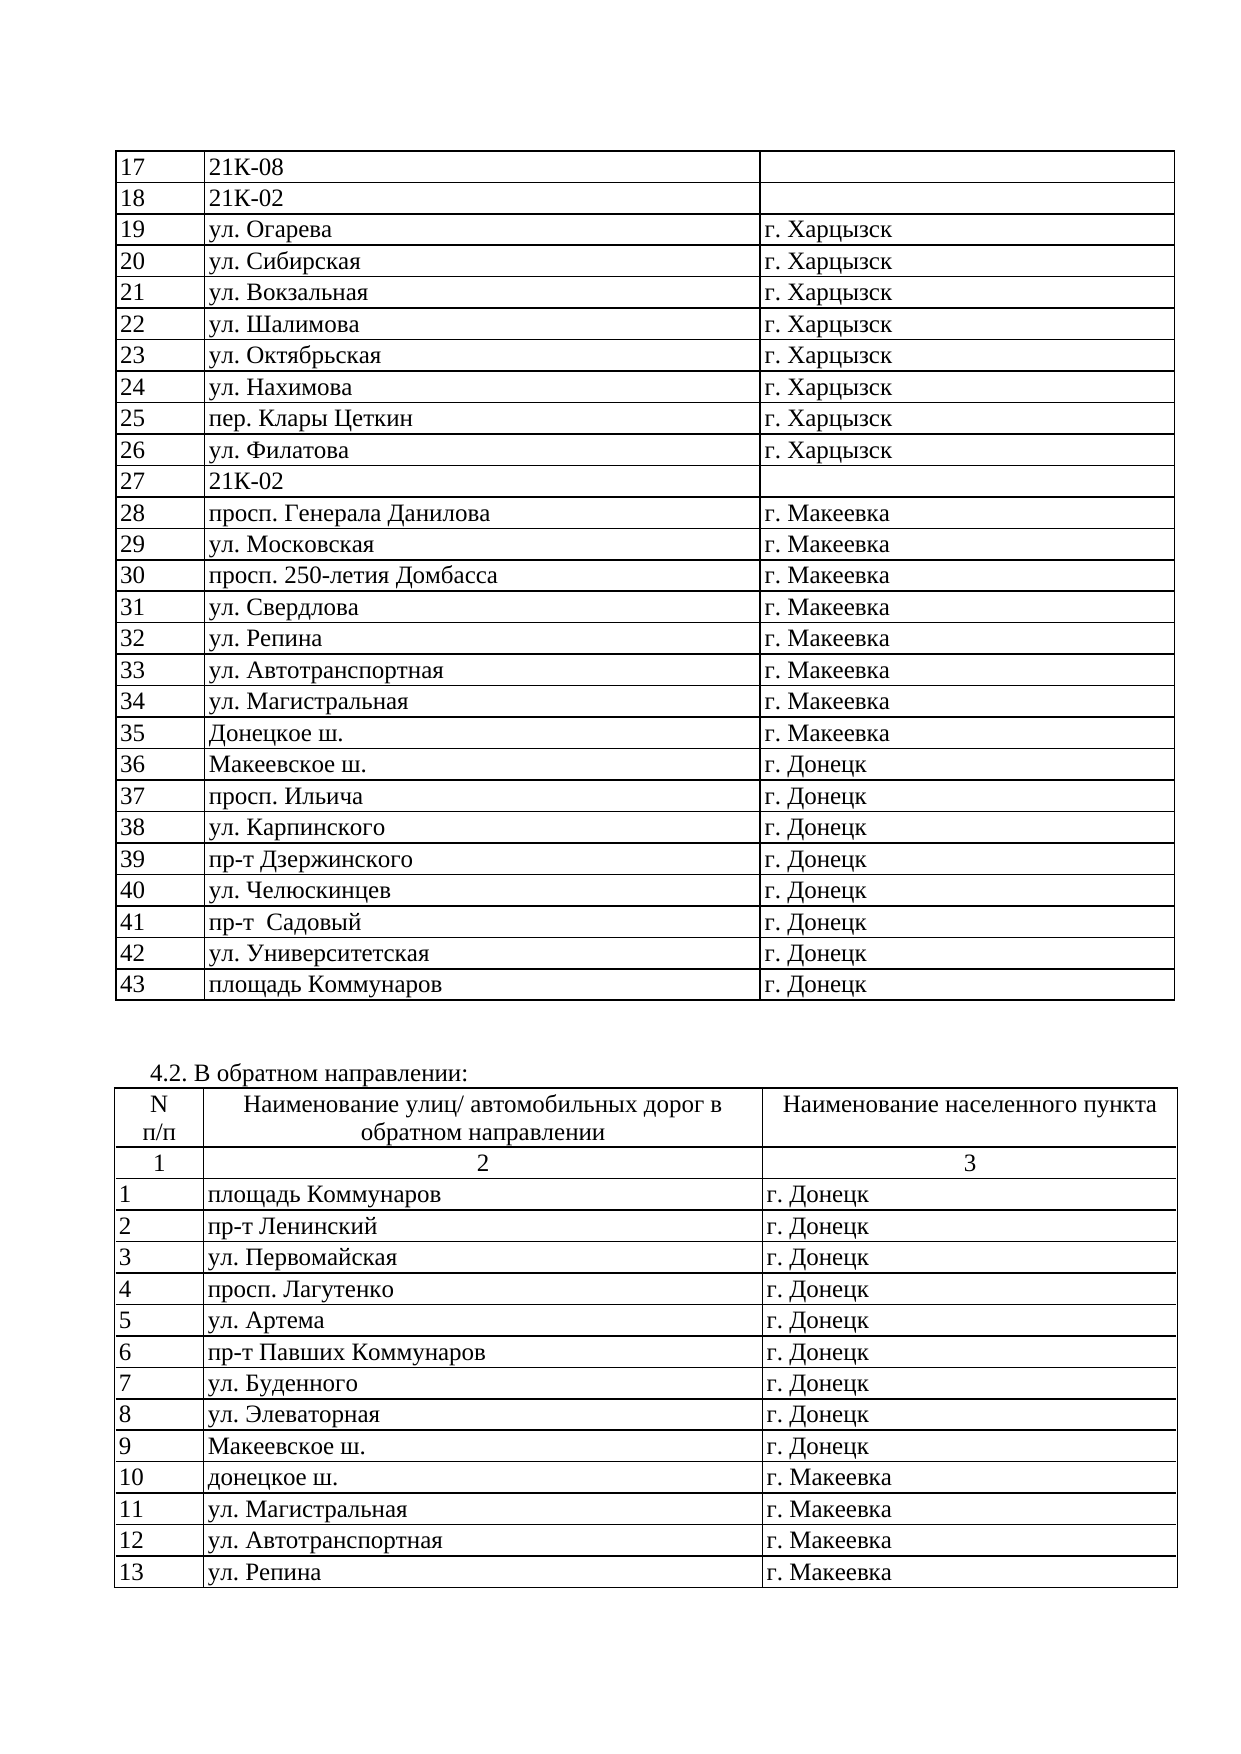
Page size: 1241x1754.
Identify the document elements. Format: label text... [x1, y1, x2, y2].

table_cell пр-т Дзержинского [205, 844, 759, 873]
table_cell 43 [117, 970, 204, 999]
table_cell ул. Сибирская [205, 246, 759, 276]
table_cell 30 [117, 561, 204, 590]
table_cell ул. Карпинского [205, 812, 759, 842]
table_cell 6 [115, 1336, 203, 1366]
table_cell 17 [117, 152, 204, 181]
table_cell ул. Шалимова [205, 309, 759, 339]
table_cell ул. Репина [205, 623, 759, 653]
table_cell г. Донецк [763, 1335, 1177, 1366]
table_cell ул. Огарева [205, 215, 759, 244]
table_cell 2 [115, 1210, 203, 1241]
table_cell пр-т Ленинский [204, 1211, 762, 1241]
table_cell 10 [115, 1462, 203, 1492]
table_cell 1 [115, 1147, 203, 1178]
table_cell г. Макеевка [761, 498, 1174, 527]
table_cell 4 [115, 1273, 203, 1303]
table_cell г. Донецк [763, 1366, 1177, 1398]
table_cell ул. Автотранспортная [204, 1525, 762, 1555]
table_cell г. Донецк [763, 1209, 1177, 1241]
table_cell 32 [117, 623, 204, 653]
table_cell ул. Элеваторная [204, 1400, 762, 1429]
table_cell г. Донецк [763, 1241, 1177, 1272]
table_cell г. Донецк [761, 970, 1174, 999]
table_cell г. Макеевка [761, 718, 1174, 748]
table_cell 5 [115, 1305, 203, 1335]
table_cell 13 [115, 1556, 203, 1587]
table_cell ул. Магистральная [204, 1494, 762, 1524]
table_cell 3 [115, 1242, 203, 1272]
table_cell 26 [117, 435, 204, 464]
table_cell ул. Репина [204, 1557, 762, 1587]
table_cell 11 [115, 1493, 203, 1524]
table_cell 24 [117, 372, 204, 402]
table_cell пер. Клары Цеткин [205, 403, 759, 433]
table_cell г. Макеевка [763, 1492, 1177, 1524]
table_cell г. Макеевка [763, 1555, 1177, 1587]
table_cell г. Харцызск [761, 277, 1174, 307]
table_cell ул. Нахимова [205, 372, 759, 402]
table_cell ул. Октябрьская [205, 340, 759, 370]
table_cell г. Харцызск [761, 246, 1174, 276]
table_cell просп. Ильича [205, 781, 759, 811]
table_cell просп. Лагутенко [204, 1274, 762, 1303]
table_cell 38 [117, 812, 204, 842]
table_cell г. Макеевка [763, 1461, 1177, 1492]
table_cell г. Макеевка [763, 1524, 1177, 1555]
table_cell г. Макеевка [761, 592, 1174, 622]
table_cell г. Донецк [763, 1178, 1177, 1209]
table_cell 28 [117, 498, 204, 527]
table_cell г. Харцызск [761, 309, 1174, 339]
table_cell 27 [117, 466, 204, 496]
table_cell г. Донецк [761, 907, 1174, 936]
table_cell г. Харцызск [761, 215, 1174, 244]
table_cell г. Донецк [763, 1304, 1177, 1335]
table_cell [761, 152, 1174, 181]
table_cell ул. Московская [205, 529, 759, 559]
table_cell г. Донецк [763, 1272, 1177, 1303]
table_cell г. Макеевка [761, 561, 1174, 590]
table_cell г. Макеевка [761, 623, 1174, 653]
table_cell 9 [115, 1430, 203, 1461]
table_cell ул. Вокзальная [205, 277, 759, 307]
table_cell 18 [117, 183, 204, 213]
table_cell 41 [117, 907, 204, 936]
table_cell г. Харцызск [761, 372, 1174, 402]
table_cell ул. Магистральная [205, 686, 759, 716]
table_cell г. Донецк [761, 781, 1174, 811]
table_cell 40 [117, 875, 204, 905]
table_cell пр-т Садовый [205, 907, 759, 936]
table_cell 33 [117, 655, 204, 685]
table_cell 12 [115, 1525, 203, 1555]
table_cell г. Донецк [763, 1429, 1177, 1461]
table_cell 21К-02 [205, 466, 759, 496]
table_cell 8 [115, 1399, 203, 1429]
table_cell Макеевское ш. [204, 1431, 762, 1461]
table_cell 2 [204, 1148, 762, 1178]
table_cell ул. Артема [204, 1305, 762, 1335]
table_cell г. Макеевка [761, 686, 1174, 716]
table_cell г. Донецк [761, 749, 1174, 779]
table_cell г. Донецк [761, 844, 1174, 873]
table_cell 3 [763, 1146, 1177, 1178]
table_cell г. Макеевка [761, 529, 1174, 559]
table_cell 29 [117, 529, 204, 559]
table_cell просп. 250-летия Домбасса [205, 561, 759, 590]
table_header N п/п [115, 1089, 203, 1146]
table_cell 25 [117, 403, 204, 433]
table_cell ул. Челюскинцев [205, 875, 759, 905]
table_cell г. Харцызск [761, 340, 1174, 370]
table_cell ул. Филатова [205, 435, 759, 464]
table_cell 31 [117, 592, 204, 622]
table_cell г. Донецк [763, 1398, 1177, 1429]
table_cell донецкое ш. [204, 1462, 762, 1492]
table_cell Макеевское ш. [205, 749, 759, 779]
table_cell площадь Коммунаров [204, 1179, 762, 1209]
table_cell 23 [117, 340, 204, 370]
table_cell г. Донецк [761, 812, 1174, 842]
table_cell 21К-02 [205, 183, 759, 213]
table_cell г. Донецк [761, 875, 1174, 905]
table_cell 21 [117, 277, 204, 307]
table_cell 35 [117, 718, 204, 748]
table_cell 20 [117, 246, 204, 276]
table_cell г. Донецк [761, 938, 1174, 968]
table_cell г. Харцызск [761, 403, 1174, 433]
table_header Наименование населенного пункта [763, 1089, 1177, 1146]
text 4.2. В обратном направлении: [150, 1058, 1090, 1087]
table_cell ул. Университетская [205, 938, 759, 968]
table_cell г. Харцызск [761, 435, 1174, 464]
table_cell просп. Генерала Данилова [205, 498, 759, 527]
table_cell ул. Первомайская [204, 1242, 762, 1272]
table_cell 1 [115, 1179, 203, 1209]
table_cell 39 [117, 844, 204, 873]
table_cell 19 [117, 215, 204, 244]
table_cell г. Макеевка [761, 655, 1174, 685]
table_cell 42 [117, 938, 204, 968]
table_cell 7 [115, 1368, 203, 1398]
table_cell ул. Буденного [204, 1368, 762, 1398]
table_cell площадь Коммунаров [205, 970, 759, 999]
table_cell ул. Свердлова [205, 592, 759, 622]
table_cell 36 [117, 749, 204, 779]
table_cell [761, 183, 1174, 213]
table_header Наименование улиц/ автомобильных дорог в обратном направлении [204, 1089, 762, 1146]
table_cell 37 [117, 781, 204, 811]
table_cell [761, 466, 1174, 496]
table_cell 34 [117, 686, 204, 716]
table_cell Донецкое ш. [205, 718, 759, 748]
table_cell пр-т Павших Коммунаров [204, 1337, 762, 1366]
table_cell 22 [117, 309, 204, 339]
table_cell ул. Автотранспортная [205, 655, 759, 685]
table_cell 21К-08 [205, 152, 759, 181]
